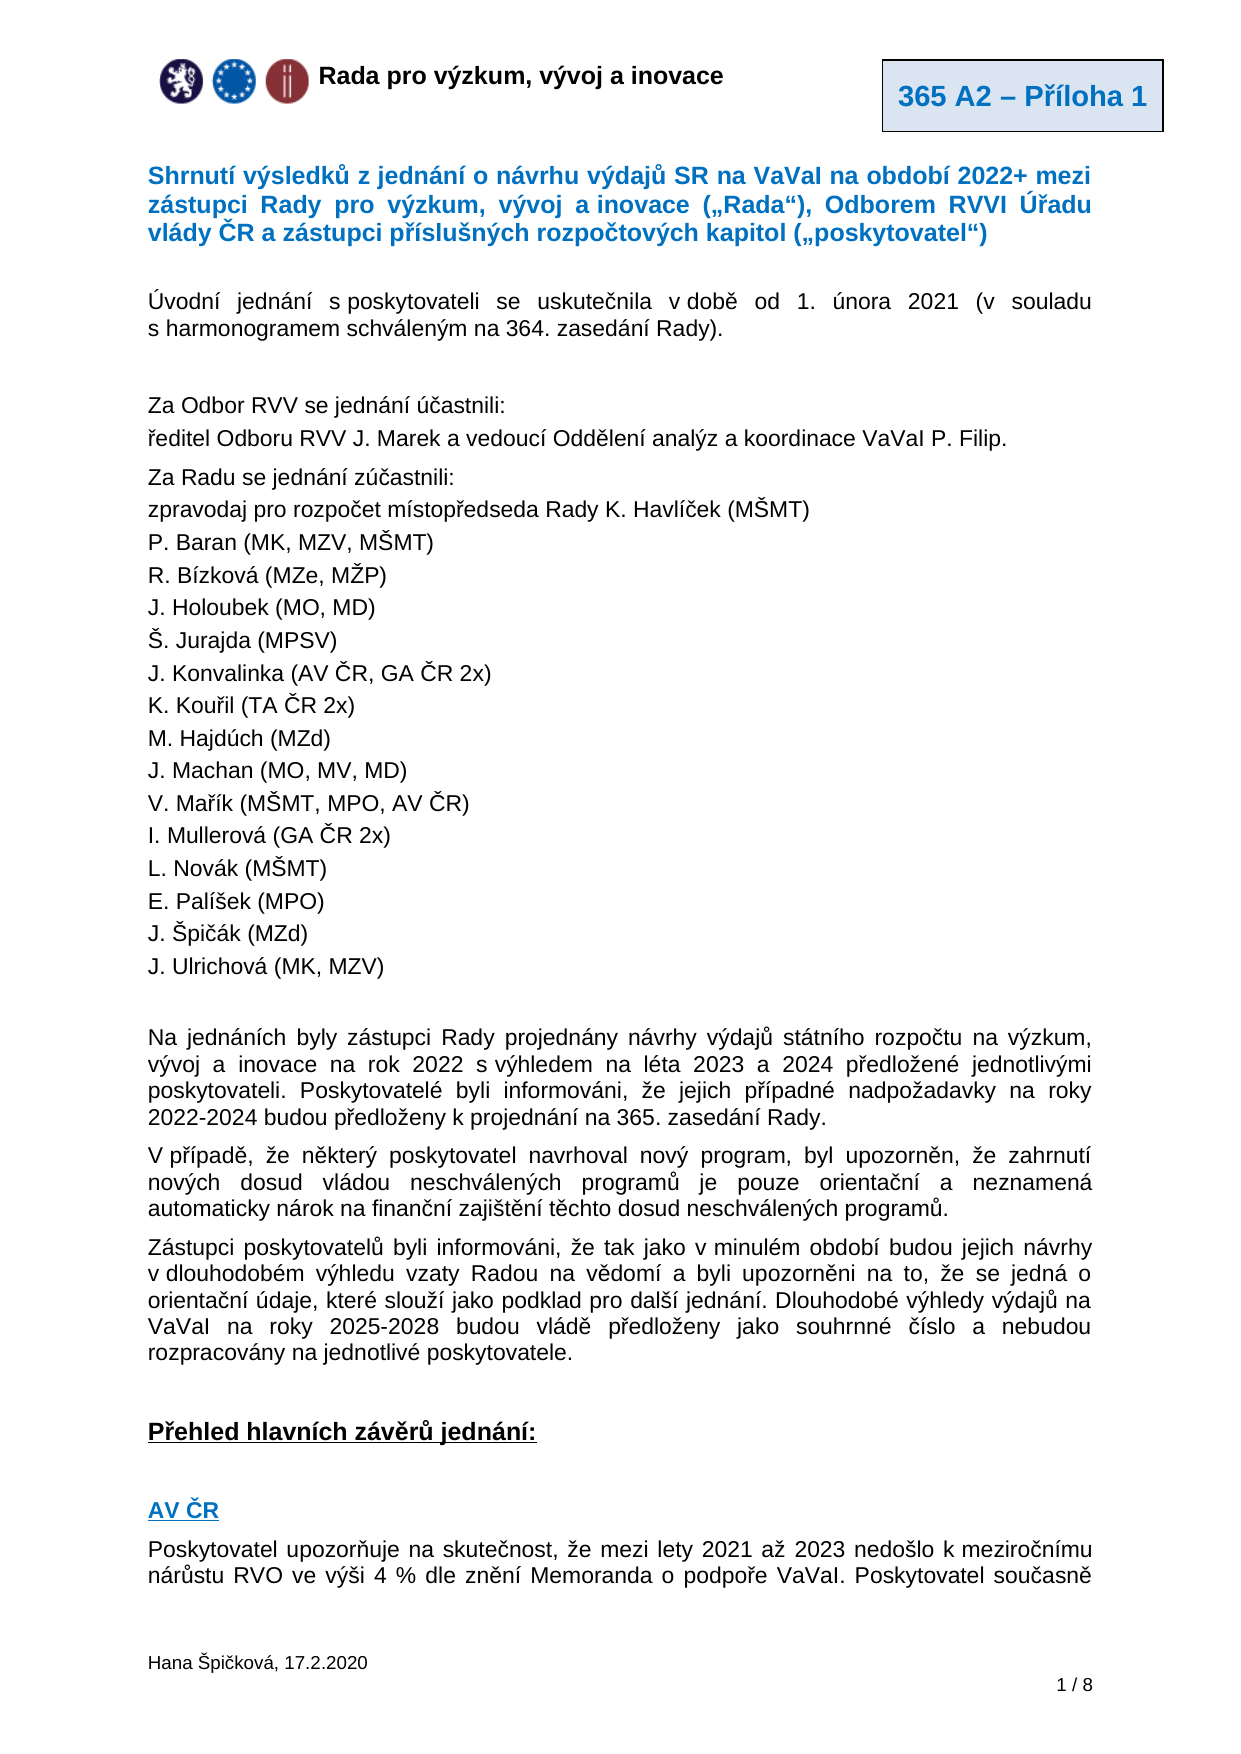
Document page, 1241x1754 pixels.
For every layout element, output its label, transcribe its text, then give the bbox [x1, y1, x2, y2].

text K. Kouřil (TA ČR 2x) [148, 692, 1092, 718]
text zpravodaj pro rozpočet místopředseda Rady K. Havlíček (MŠMT) [148, 496, 1092, 523]
text I. Mullerová (GA ČR 2x) [148, 822, 1092, 849]
text J. Konvalinka (AV ČR, GA ČR 2x) [148, 659, 1092, 686]
text V případě, že některý poskytovatel navrhoval nový program, byl upozorněn, že zahrnutí nových dosud vládou neschválených programů je pouze orientační a neznamená automaticky nárok na finanční zajištění těchto dosud neschválených programů. [148, 1142, 1092, 1221]
text J. Špičák (MZd) [148, 920, 1092, 947]
text P. Baran (MK, MZV, MŠMT) [148, 529, 1092, 555]
text Za Radu se jednání zúčastnili: [148, 464, 1092, 490]
text Zástupci poskytovatelů byli informováni, že tak jako v minulém období budou jejich návrhy v dlouhodobém výhledu vzaty Radou na vědomí a byli upozorněni na to, že se jedná o orientační údaje, které slouží jako podklad pro další jednání. Dlouhodobé výhledy výdajů na VaVaI na roky 2025-2028 budou vládě předloženy jako souhrnné číslo a nebudou rozpracovány na jednotlivé poskytovatele. [148, 1234, 1092, 1366]
text AV ČR [148, 1497, 1092, 1523]
text Na jednáních byly zástupci Rady projednány návrhy výdajů státního rozpočtu na výzkum, vývoj a inovace na rok 2022 s výhledem na léta 2023 a 2024 předložené jednotlivými poskytovateli. Poskytovatelé byli informováni, že jejich případné nadpožadavky na roky 2022-2024 budou předloženy k projednání na 365. zasedání Rady. [148, 1024, 1092, 1130]
text E. Palíšek (MPO) [148, 888, 1092, 914]
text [148, 1536, 1092, 1589]
picture [159, 59, 310, 105]
text Shrnutí výsledků z jednání o návrhu výdajů SR na VaVaI na období 2022+ mezi zástupci Rady pro výzkum, vývoj a inovace („Rada“), Odborem RVVI Úřadu vlády ČR a zástupci příslušných rozpočtových kapitol („poskytovatel“) [148, 161, 1092, 247]
text V. Mařík (MŠMT, MPO, AV ČR) [148, 790, 1092, 816]
text ředitel Odboru RVV J. Marek a vedoucí Oddělení analýz a koordinace VaVaI P. Filip. [148, 425, 1092, 451]
text R. Bízková (MZe, MŽP) [148, 562, 1092, 588]
text Přehled hlavních závěrů jednání: [148, 1417, 1092, 1446]
text Za Odbor RVV se jednání účastnili: [148, 392, 1092, 419]
text J. Holoubek (MO, MD) [148, 594, 1092, 621]
text J. Ulrichová (MK, MZV) [148, 953, 1092, 979]
text M. Hajdúch (MZd) [148, 725, 1092, 751]
text Š. Jurajda (MPSV) [148, 627, 1092, 653]
text J. Machan (MO, MV, MD) [148, 757, 1092, 784]
text L. Novák (MŠMT) [148, 855, 1092, 881]
text Úvodní jednání s poskytovateli se uskutečnila v době od 1. února 2021 (v souladu s harmonogramem schváleným na 364. zasedání Rady). [148, 288, 1092, 341]
